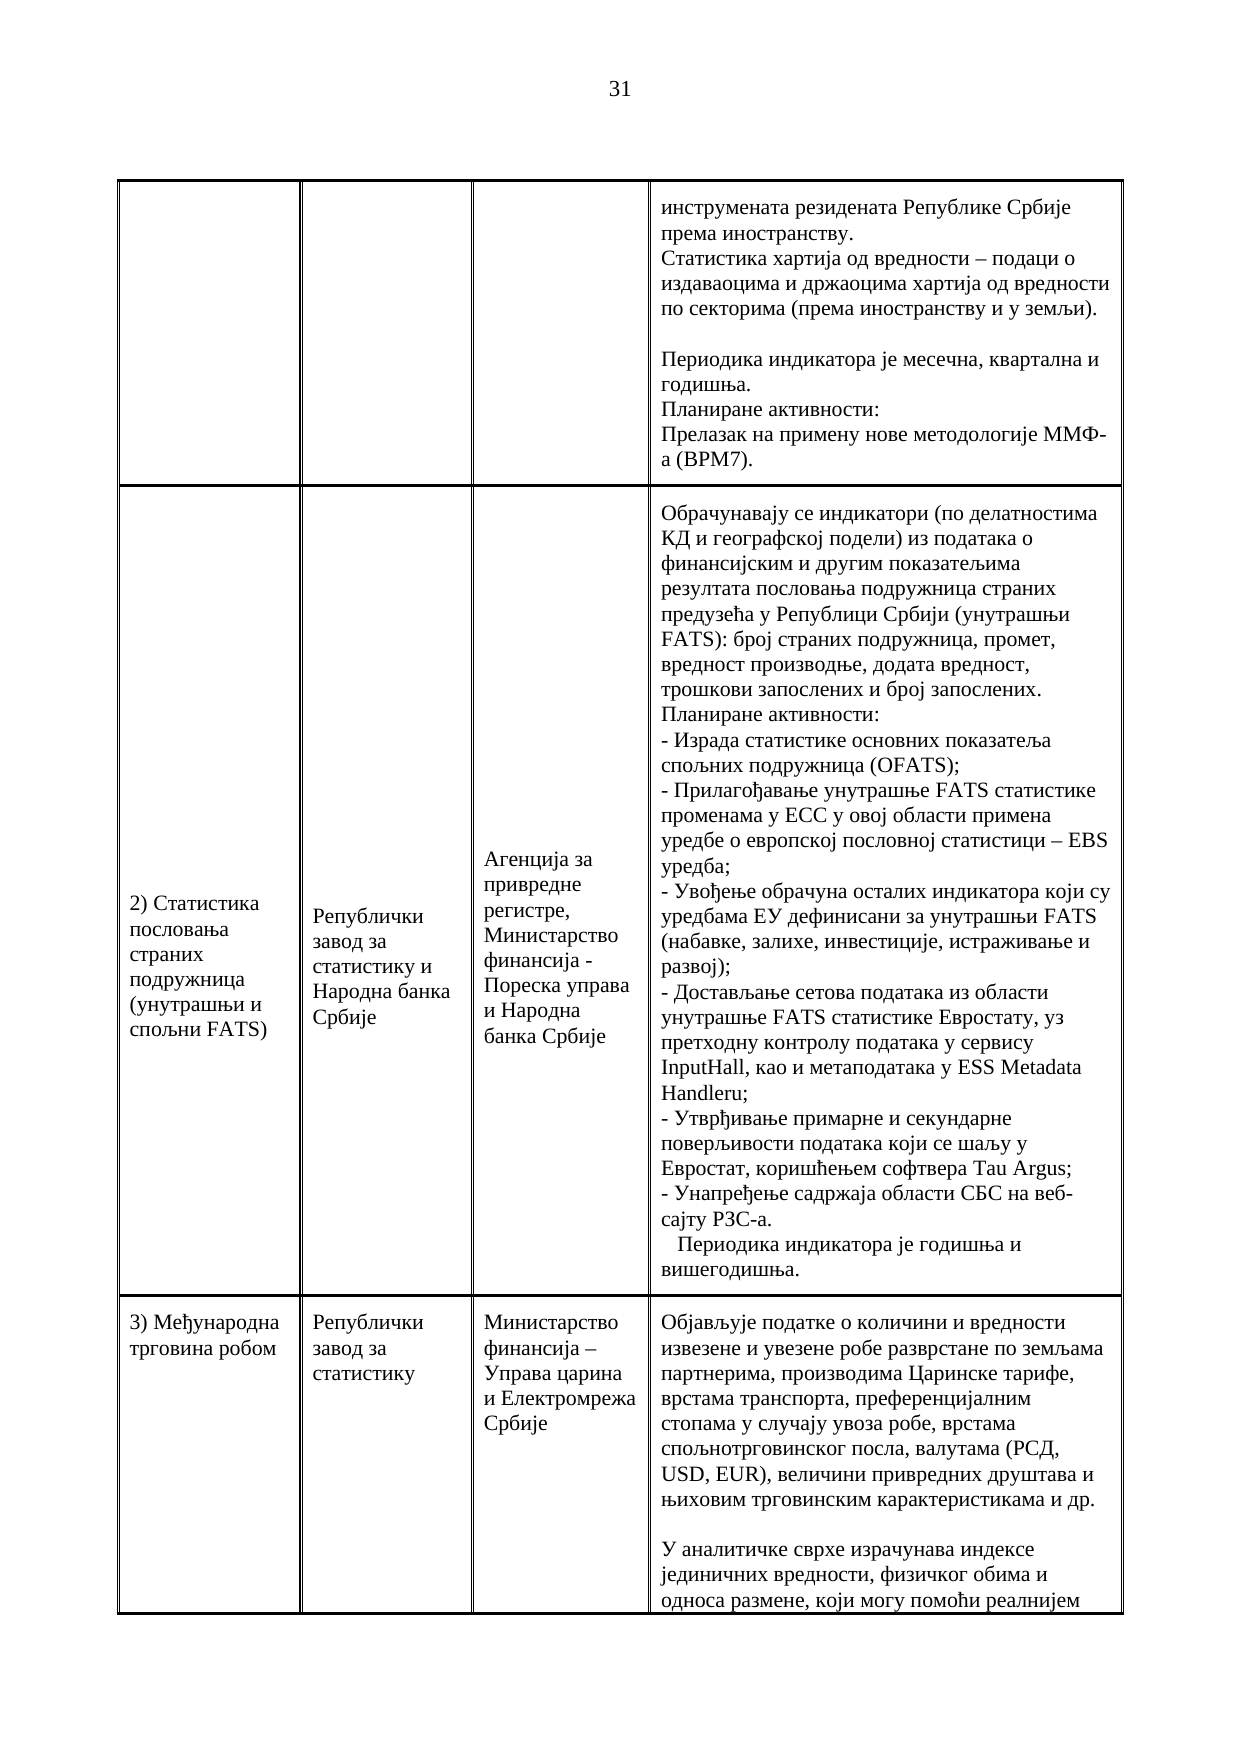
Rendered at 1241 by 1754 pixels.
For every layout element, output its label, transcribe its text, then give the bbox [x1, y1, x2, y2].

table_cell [474, 1297, 648, 1612]
table_cell Републички завод за статистику и Народна банка Србије [303, 487, 471, 1294]
table_cell 2) Статистика пословања страних подружница (унутрашњи и спољни FATS) [120, 487, 299, 1294]
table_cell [474, 182, 648, 484]
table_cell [120, 1297, 299, 1612]
table_cell Агенција за привредне регистре, Министарство финансија - Пореска управа и Народна банка Србије [474, 487, 648, 1294]
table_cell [303, 1297, 471, 1612]
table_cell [120, 182, 299, 484]
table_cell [651, 1297, 1121, 1612]
table_cell Обрачунавају се индикатори (по делатностима КД и географској подели) из података о финансијским и другим показатељима резултата пословања подружница страних предузећа у Републици Србији (унутрашњи FATS): број страних подружница, промет, вредност производње, додата вредност, трошкови запослених и број запослених. Планиране активности: - Израда статистике основних показатеља спољних подружница (OFATS); - Прилагођавање унутрашње FATS статистике променама у ЕСС у овој области примена уредбе о европској пословној статистици – EBS уредба; - Увођење обрачуна осталих индикатора који су уредбама ЕУ дефинисани за унутрашњи FATS (набавке, залихе, инвестиције, истраживање и развој); - Достављање сетова података из области унутрашње FATS статистике Евростату, уз претходну контролу података у сервису InputHall, као и метаподатака у ESS Metadata Handleru; - Утврђивање примарне и секундарне поверљивости података који се шаљу у Евростат, коришћењем софтвера Tau Argus; - Унапређење садржаја области СБС на веб-сајту РЗС-а. Периодика индикатора је годишња и вишегодишња. [651, 487, 1121, 1294]
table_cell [651, 182, 1121, 484]
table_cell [303, 182, 471, 484]
